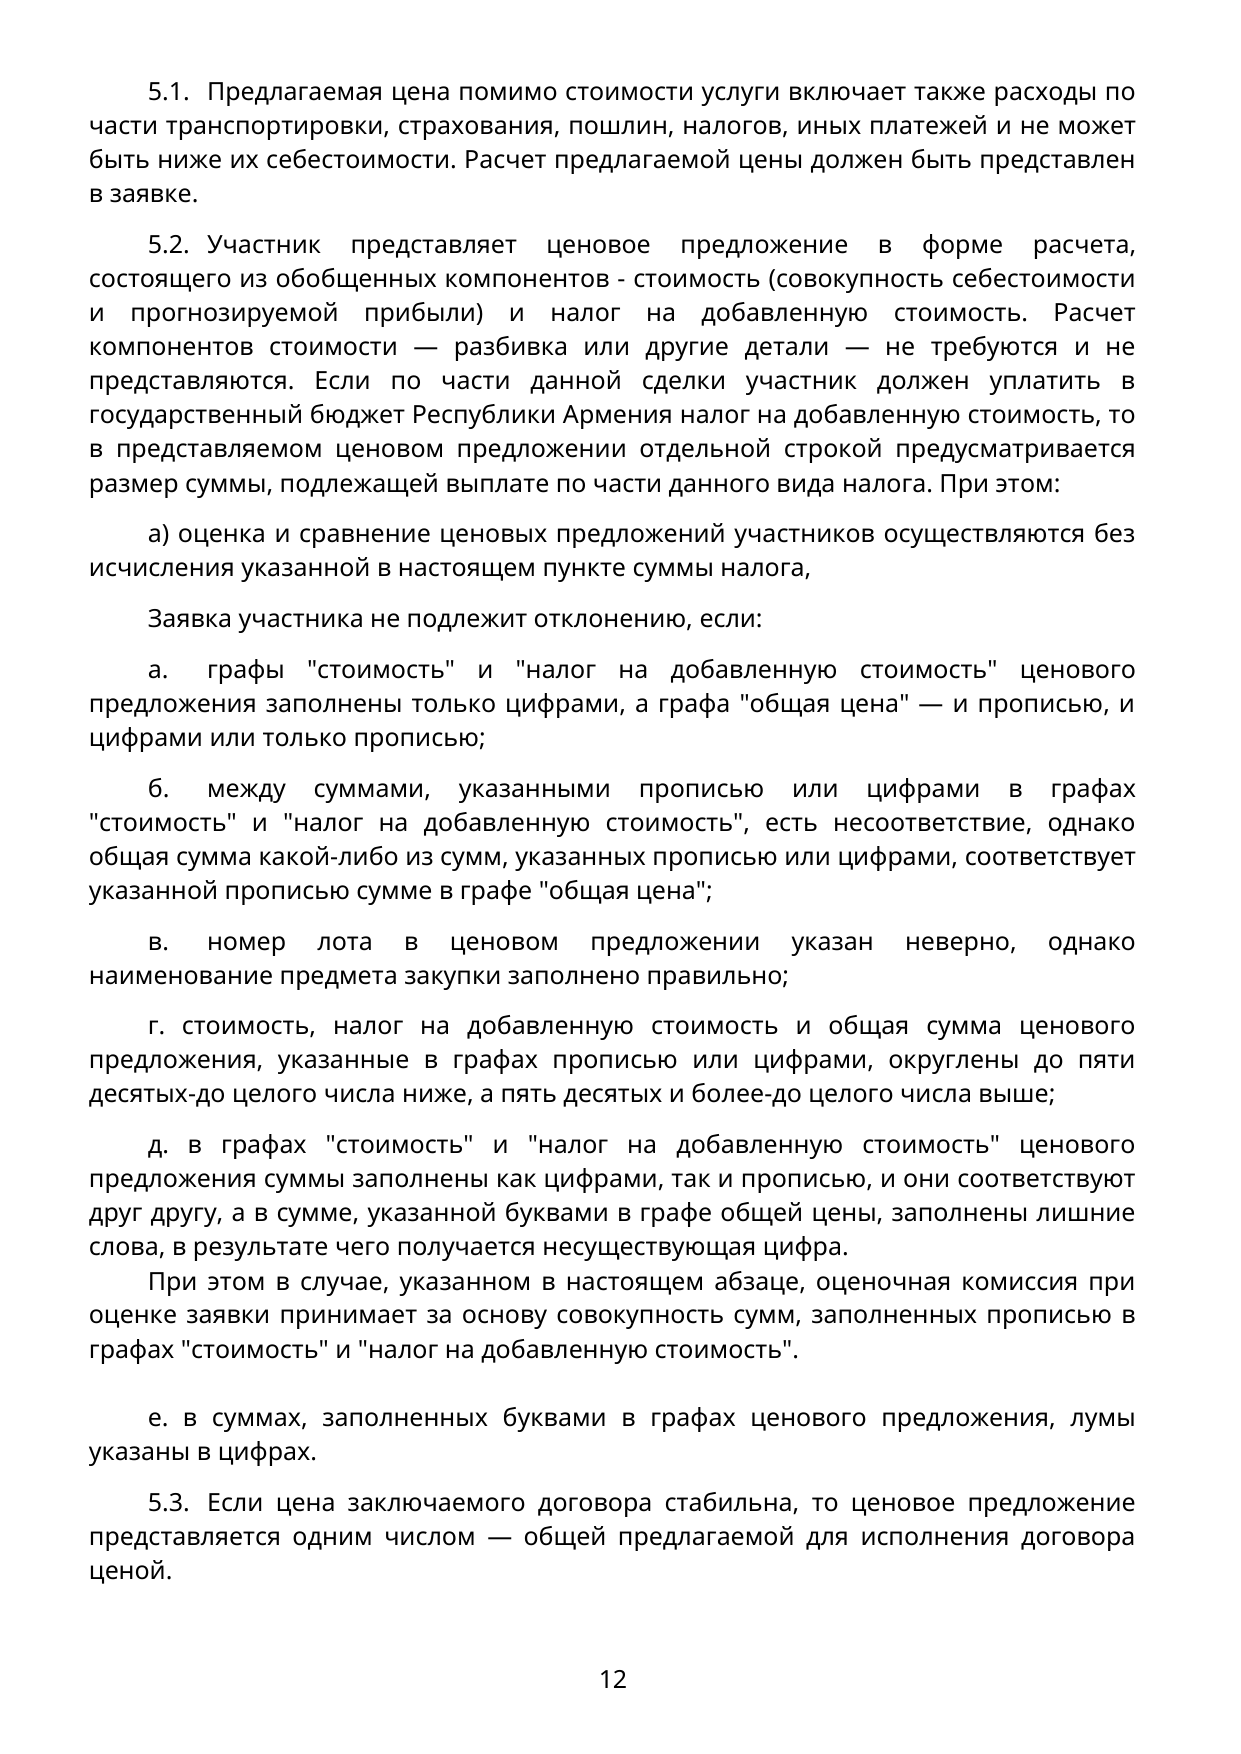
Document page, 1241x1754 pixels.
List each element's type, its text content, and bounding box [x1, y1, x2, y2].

text в. номер лота в ценовом предложении указан неверно, однако наименование предмета закупки заполнено правильно; [89, 923, 1137, 991]
text а) оценка и сравнение ценовых предложений участников осуществляются без исчисления указанной в настоящем пункте суммы налога, [89, 516, 1137, 584]
text Заявка участника не подлежит отклонению, если: [89, 601, 1137, 635]
text При этом в случае, указанном в настоящем абзаце, оценочная комиссия при оценке заявки принимает за основу совокупность сумм, заполненных прописью в графах "стоимость" и "налог на добавленную стоимость". [89, 1263, 1137, 1365]
text 5.3. Если цена заключаемого договора стабильна, то ценовое предложение представляется одним числом — общей предлагаемой для исполнения договора ценой. [89, 1484, 1137, 1586]
text 5.1. Предлагаемая цена помимо стоимости услуги включает также расходы по части транспортировки, страхования, пошлин, налогов, иных платежей и не может быть ниже их себестоимости. Расчет предлагаемой цены должен быть представлен в заявке. [89, 74, 1137, 210]
text а. графы "стоимость" и "налог на добавленную стоимость" ценового предложения заполнены только цифрами, а графа "общая цена" — и прописью, и цифрами или только прописью; [89, 651, 1137, 754]
text е. в суммах, заполненных буквами в графах ценового предложения, лумы указаны в цифрах. [89, 1399, 1137, 1467]
text 5.2. Участник представляет ценовое предложение в форме расчета, состоящего из обобщенных компонентов - стоимость (совокупность себестоимости и прогнозируемой прибыли) и налог на добавленную стоимость. Расчет компонентов стоимости — разбивка или другие детали — не требуются и не представляются. Если по части данной сделки участник должен уплатить в государственный бюджет Республики Армения налог на добавленную стоимость, то в представляемом ценовом предложении отдельной строкой предусматривается размер суммы, подлежащей выплате по части данного вида налога. При этом: [89, 227, 1137, 499]
text г. стоимость, налог на добавленную стоимость и общая сумма ценового предложения, указанные в графах прописью или цифрами, округлены до пяти десятых-до целого числа ниже, а пять десятых и более-до целого числа выше; [89, 1008, 1137, 1110]
text д. в графах "стоимость" и "налог на добавленную стоимость" ценового предложения суммы заполнены как цифрами, так и прописью, и они соответствуют друг другу, а в сумме, указанной буквами в графе общей цены, заполнены лишние слова, в результате чего получается несуществующая цифра. [89, 1127, 1137, 1263]
text б. между суммами, указанными прописью или цифрами в графах "стоимость" и "налог на добавленную стоимость", есть несоответствие, однако общая сумма какой-либо из сумм, указанных прописью или цифрами, соответствует указанной прописью сумме в графе "общая цена"; [89, 770, 1137, 907]
